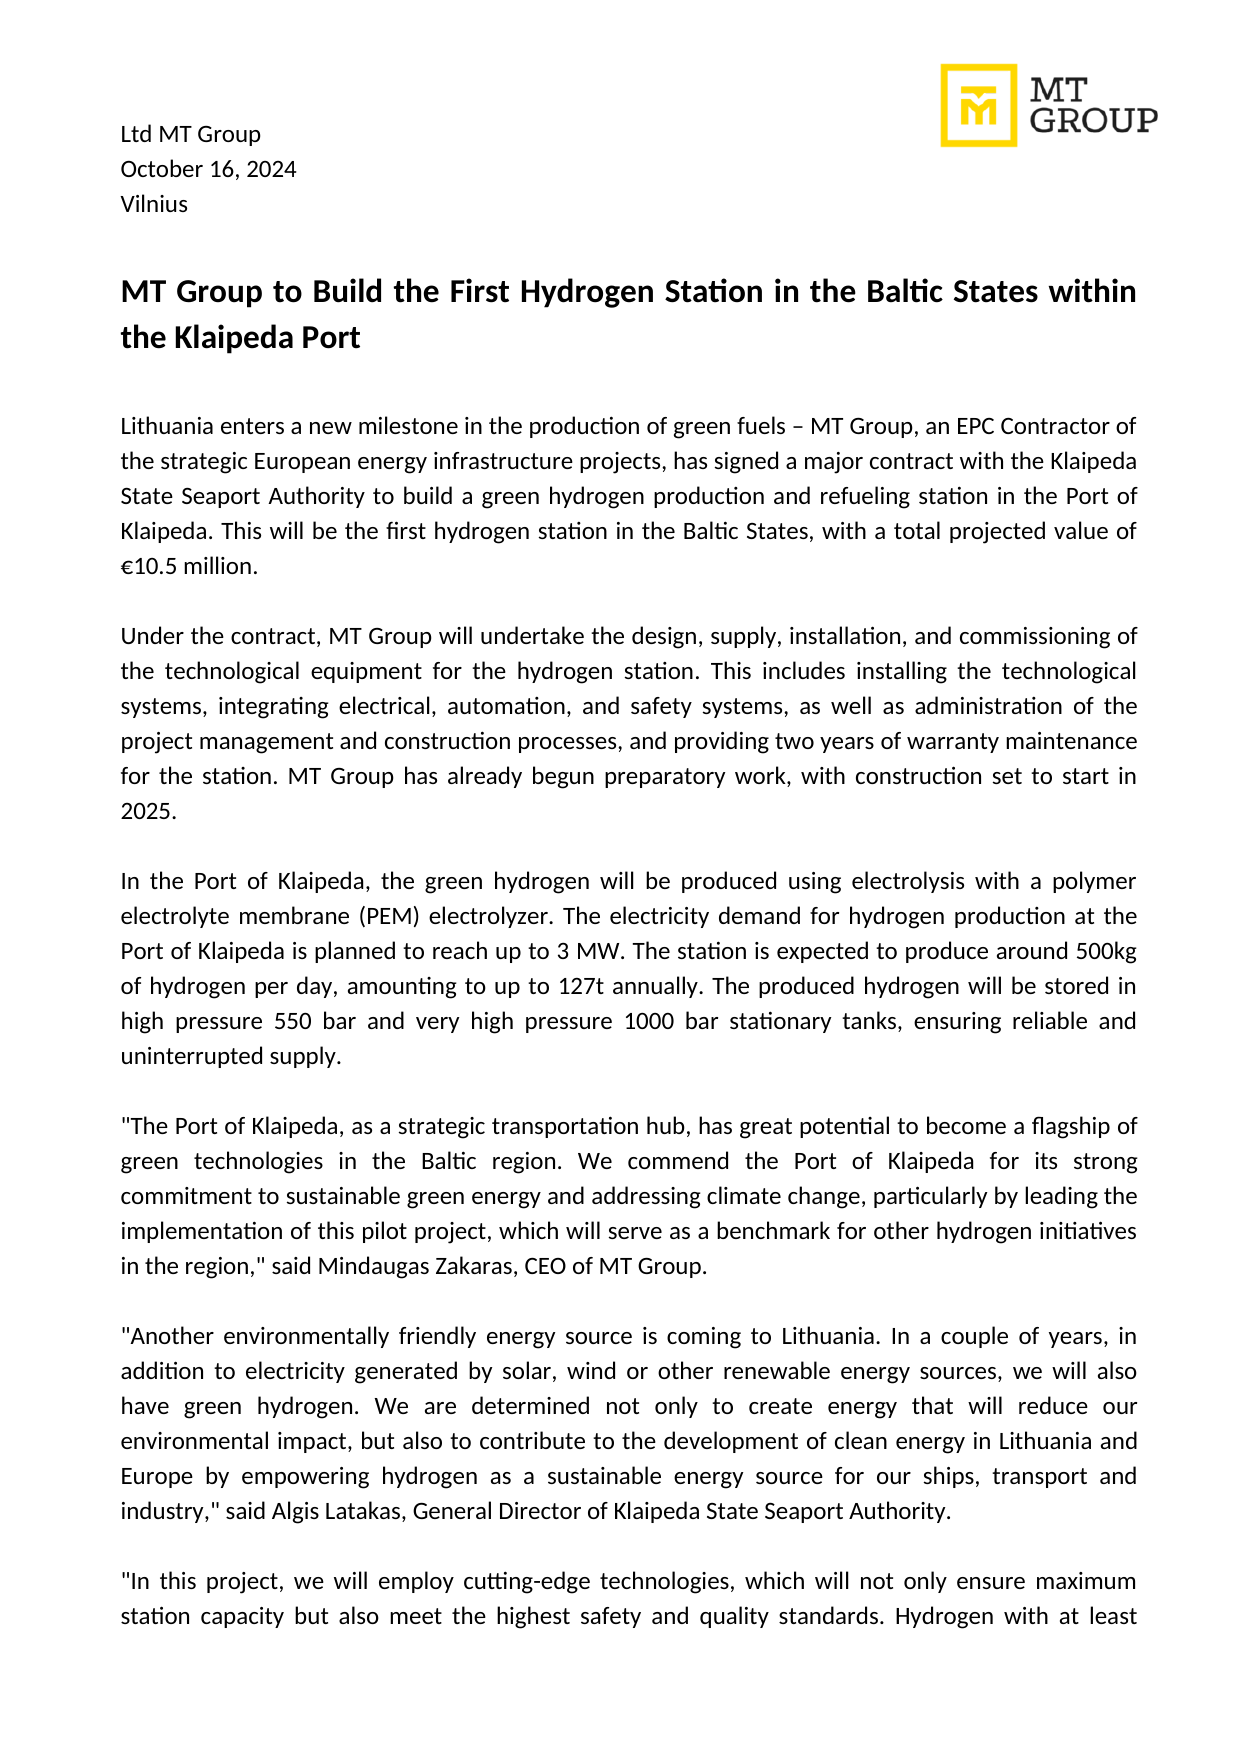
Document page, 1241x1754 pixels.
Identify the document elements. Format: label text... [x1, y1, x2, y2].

text In the Port of Klaipeda, the green hydrogen will be produced using electrolysis with a polymer electrolyte membrane (PEM) electrolyzer. The electricity demand for hydrogen production at the Port of Klaipeda is planned to reach up to 3 MW. The station is expected to produce around 500kg of hydrogen per day, amounting to up to 127t annually. The produced hydrogen will be stored in high pressure 550 bar and very high pressure 1000 bar stationary tanks, ensuring reliable and uninterrupted supply. [120, 865, 1139, 1071]
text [120, 1565, 1139, 1631]
text "Another environmentally friendly energy source is coming to Lithuania. In a couple of years, in addition to electricity generated by solar, wind or other renewable energy sources, we will also have green hydrogen. We are determined not only to create energy that will reduce our environmental impact, but also to contribute to the development of clean energy in Lithuania and Europe by empowering hydrogen as a sustainable energy source for our ships, transport and industry," said Algis Latakas, General Director of Klaipeda State Seaport Authority. [120, 1320, 1139, 1526]
text Lithuania enters a new milestone in the production of green fuels – MT Group, an EPC Contractor of the strategic European energy infrastructure projects, has signed a major contract with the Klaipeda State Seaport Authority to build a green hydrogen production and refueling station in the Port of Klaipeda. This will be the first hydrogen station in the Baltic States, with a total projected value of €10.5 million. [120, 410, 1139, 581]
text "The Port of Klaipeda, as a strategic transportation hub, has great potential to become a flagship of green technologies in the Baltic region. We commend the Port of Klaipeda for its strong commitment to sustainable green energy and addressing climate change, particularly by leading the implementation of this pilot project, which will serve as a benchmark for other hydrogen initiatives in the region," said Mindaugas Zakaras, CEO of MT Group. [120, 1110, 1139, 1281]
text Under the contract, MT Group will undertake the design, supply, installation, and commissioning of the technological equipment for the hydrogen station. This includes installing the technological systems, integrating electrical, automation, and safety systems, as well as administration of the project management and construction processes, and providing two years of warranty maintenance for the station. MT Group has already begun preparatory work, with construction set to start in 2025. [120, 620, 1139, 826]
text Ltd MT Group October 16, 2024 [120, 118, 1139, 183]
text MT Group to Build the First Hydrogen Station in the Baltic States within the Klaipeda Port [120, 270, 1139, 357]
picture [931, 49, 1168, 155]
text Vilnius [120, 188, 1139, 218]
